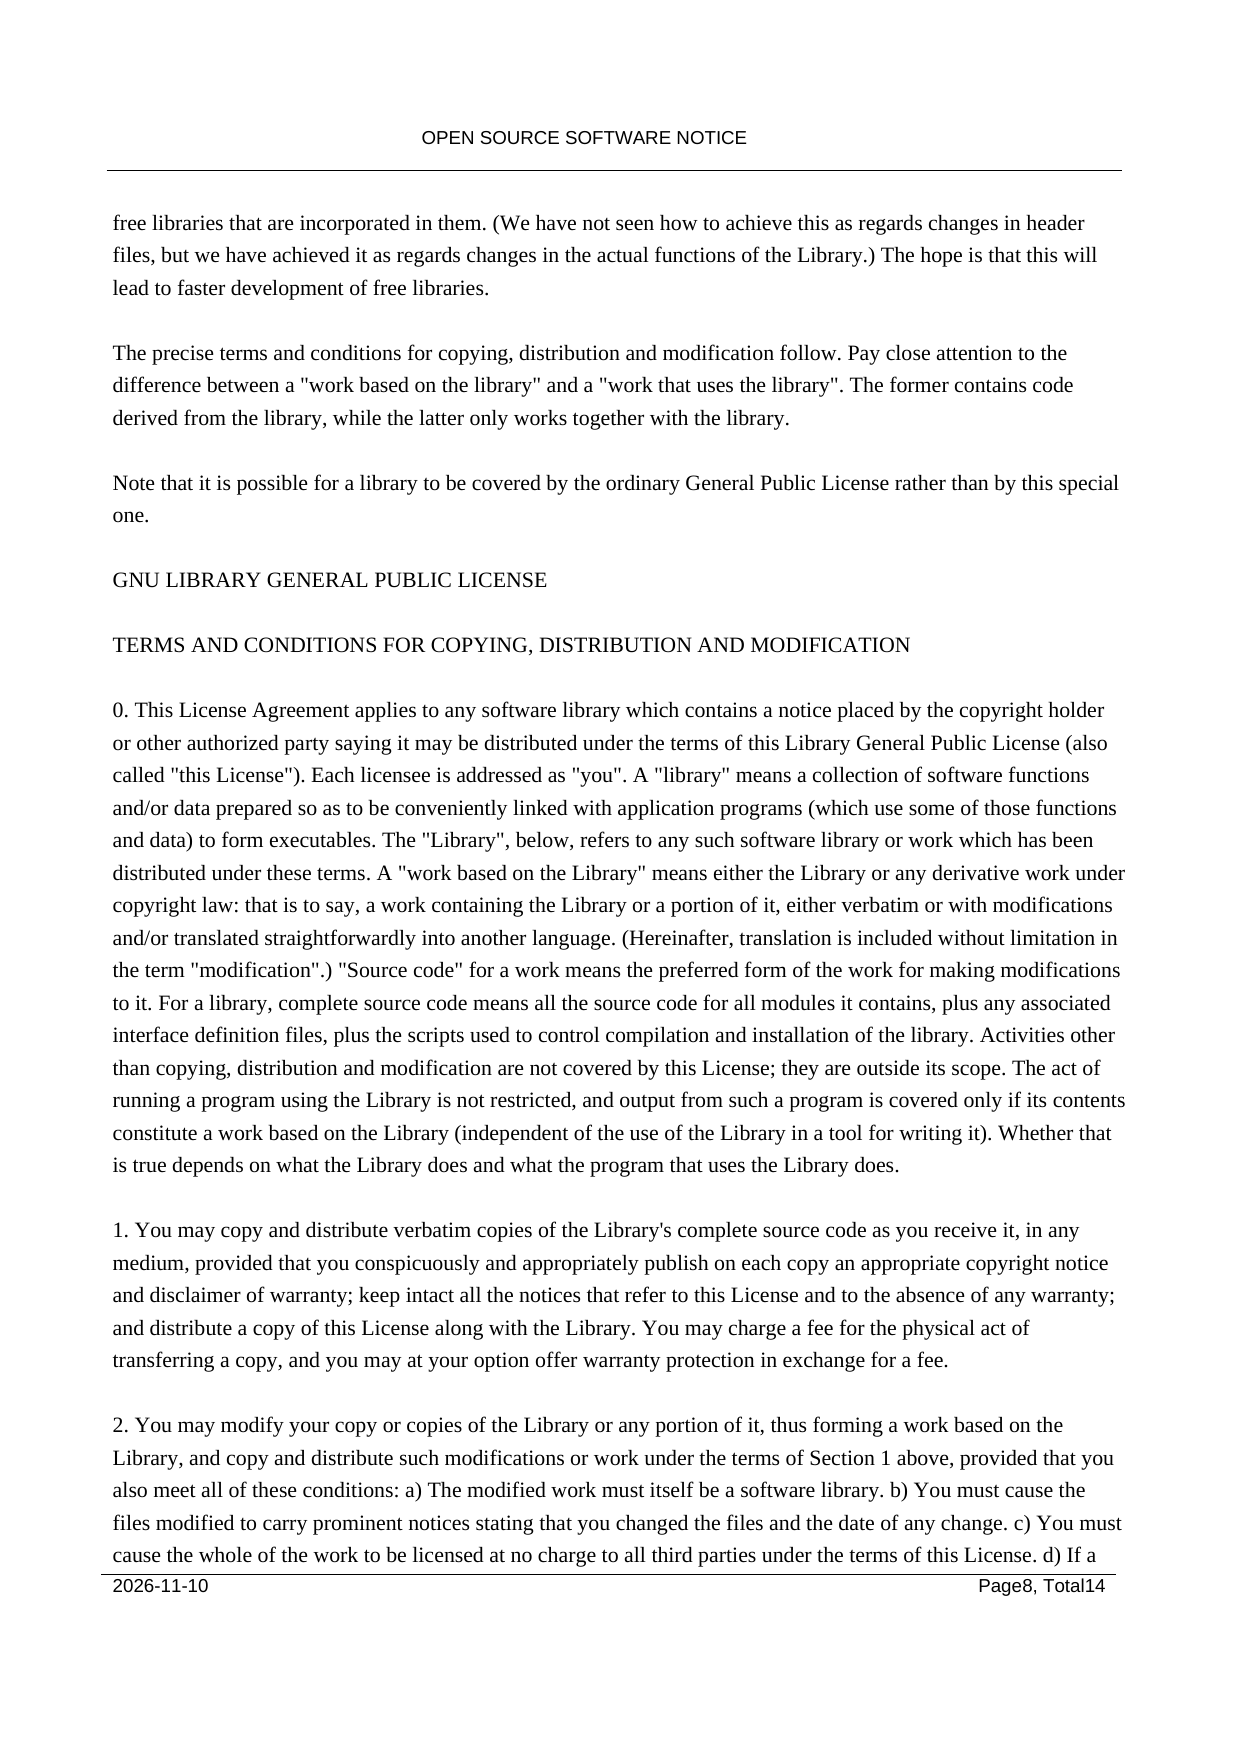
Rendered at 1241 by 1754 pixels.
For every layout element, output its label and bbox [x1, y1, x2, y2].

text [112, 206, 1128, 1571]
